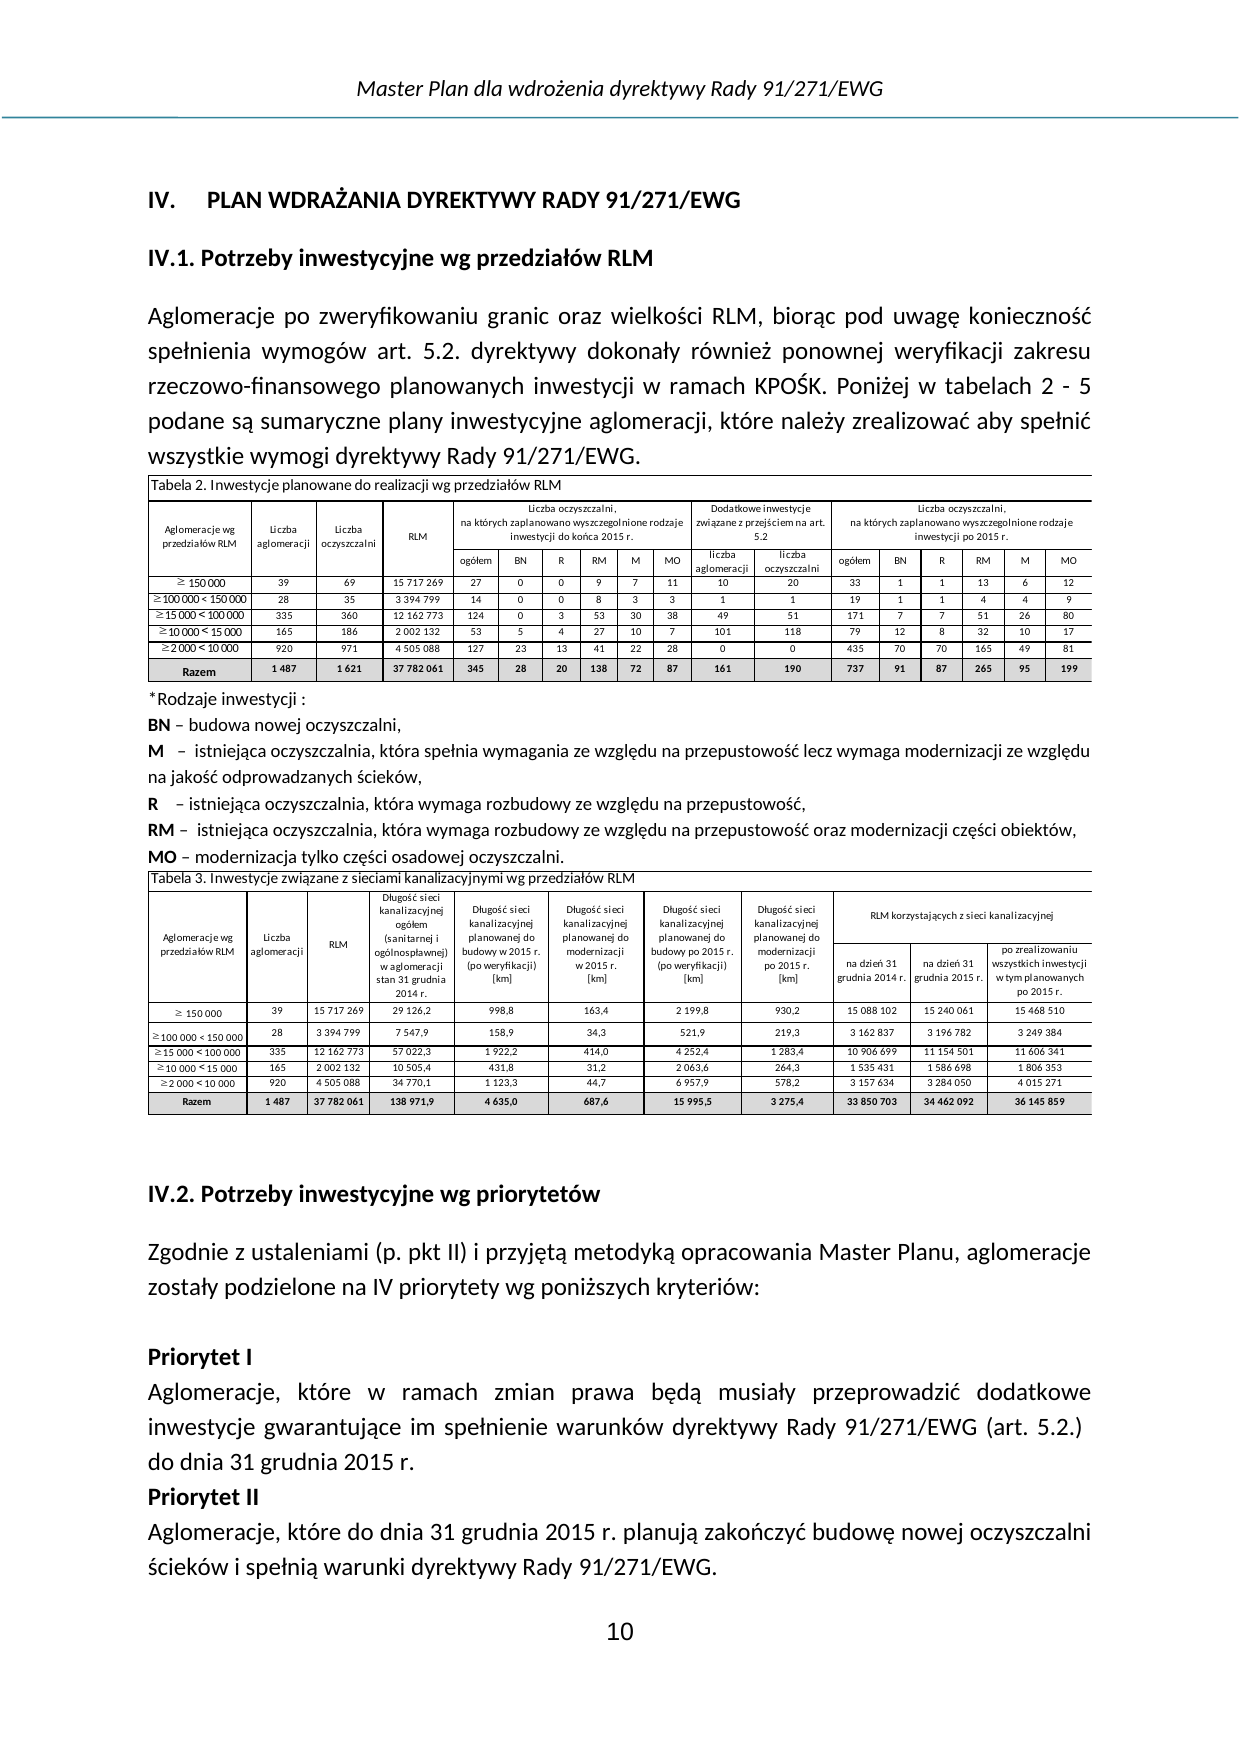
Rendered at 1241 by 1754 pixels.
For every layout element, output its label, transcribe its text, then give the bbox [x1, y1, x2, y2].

text *Rodzaje inwestycji : [148, 687, 1092, 709]
text Aglomeracje, które do dnia 31 grudnia 2015 r. planują zakończyć budowę nowej oczyszczalni ścieków i spełnią warunki dyrektywy Rady 91/271/EWG. [148, 1516, 1092, 1581]
text Priorytet II [148, 1481, 1092, 1511]
text BN – budowa nowej oczyszczalni, [148, 713, 1092, 736]
subtitle IV.2. Potrzeby inwestycyjne wg priorytetów [148, 1178, 1092, 1208]
text M – istniejąca oczyszczalnia, która spełnia wymagania ze względu na przepustowość lecz wymaga modernizacji ze względu na jakość odprowadzanych ścieków, R – istniejąca oczyszczalnia, która wymaga rozbudowy ze względu na przepustowość, RM – istniejąca oczyszczalnia, która wymaga rozbudowy ze względu na przepustowość oraz modernizacji części obiektów, MO – modernizacja tylko części osadowej oczyszczalni. [148, 739, 1092, 868]
subtitle IV.1. Potrzeby inwestycyjne wg przedziałów RLM [148, 242, 1092, 272]
subtitle PLAN WDRAŻANIa DYREKTYWY Rady 91/271/EWG [148, 184, 1092, 214]
text Zgodnie z ustaleniami (p. pkt II) i przyjętą metodyką opracowania Master Planu, aglomeracje zostały podzielone na IV priorytety wg poniższych kryteriów: [148, 1236, 1092, 1301]
text Priorytet I [148, 1341, 1092, 1371]
text Aglomeracje po zweryfikowaniu granic oraz wielkości RLM, biorąc pod uwagę konieczność spełnienia wymogów art. 5.2. dyrektywy dokonały również ponownej weryfikacji zakresu rzeczowo-finansowego planowanych inwestycji w ramach KPOŚK. Poniżej w tabelach 2 - 5 podane są sumaryczne plany inwestycyjne aglomeracji, które należy zrealizować aby spełnić wszystkie wymogi dyrektywy Rady 91/271/EWG. [148, 300, 1092, 471]
text Aglomeracje, które w ramach zmian prawa będą musiały przeprowadzić dodatkowe inwestycje gwarantujące im spełnienie warunków dyrektywy Rady 91/271/EWG (art. 5.2.) do dnia 31 grudnia 2015 r. [148, 1376, 1092, 1476]
